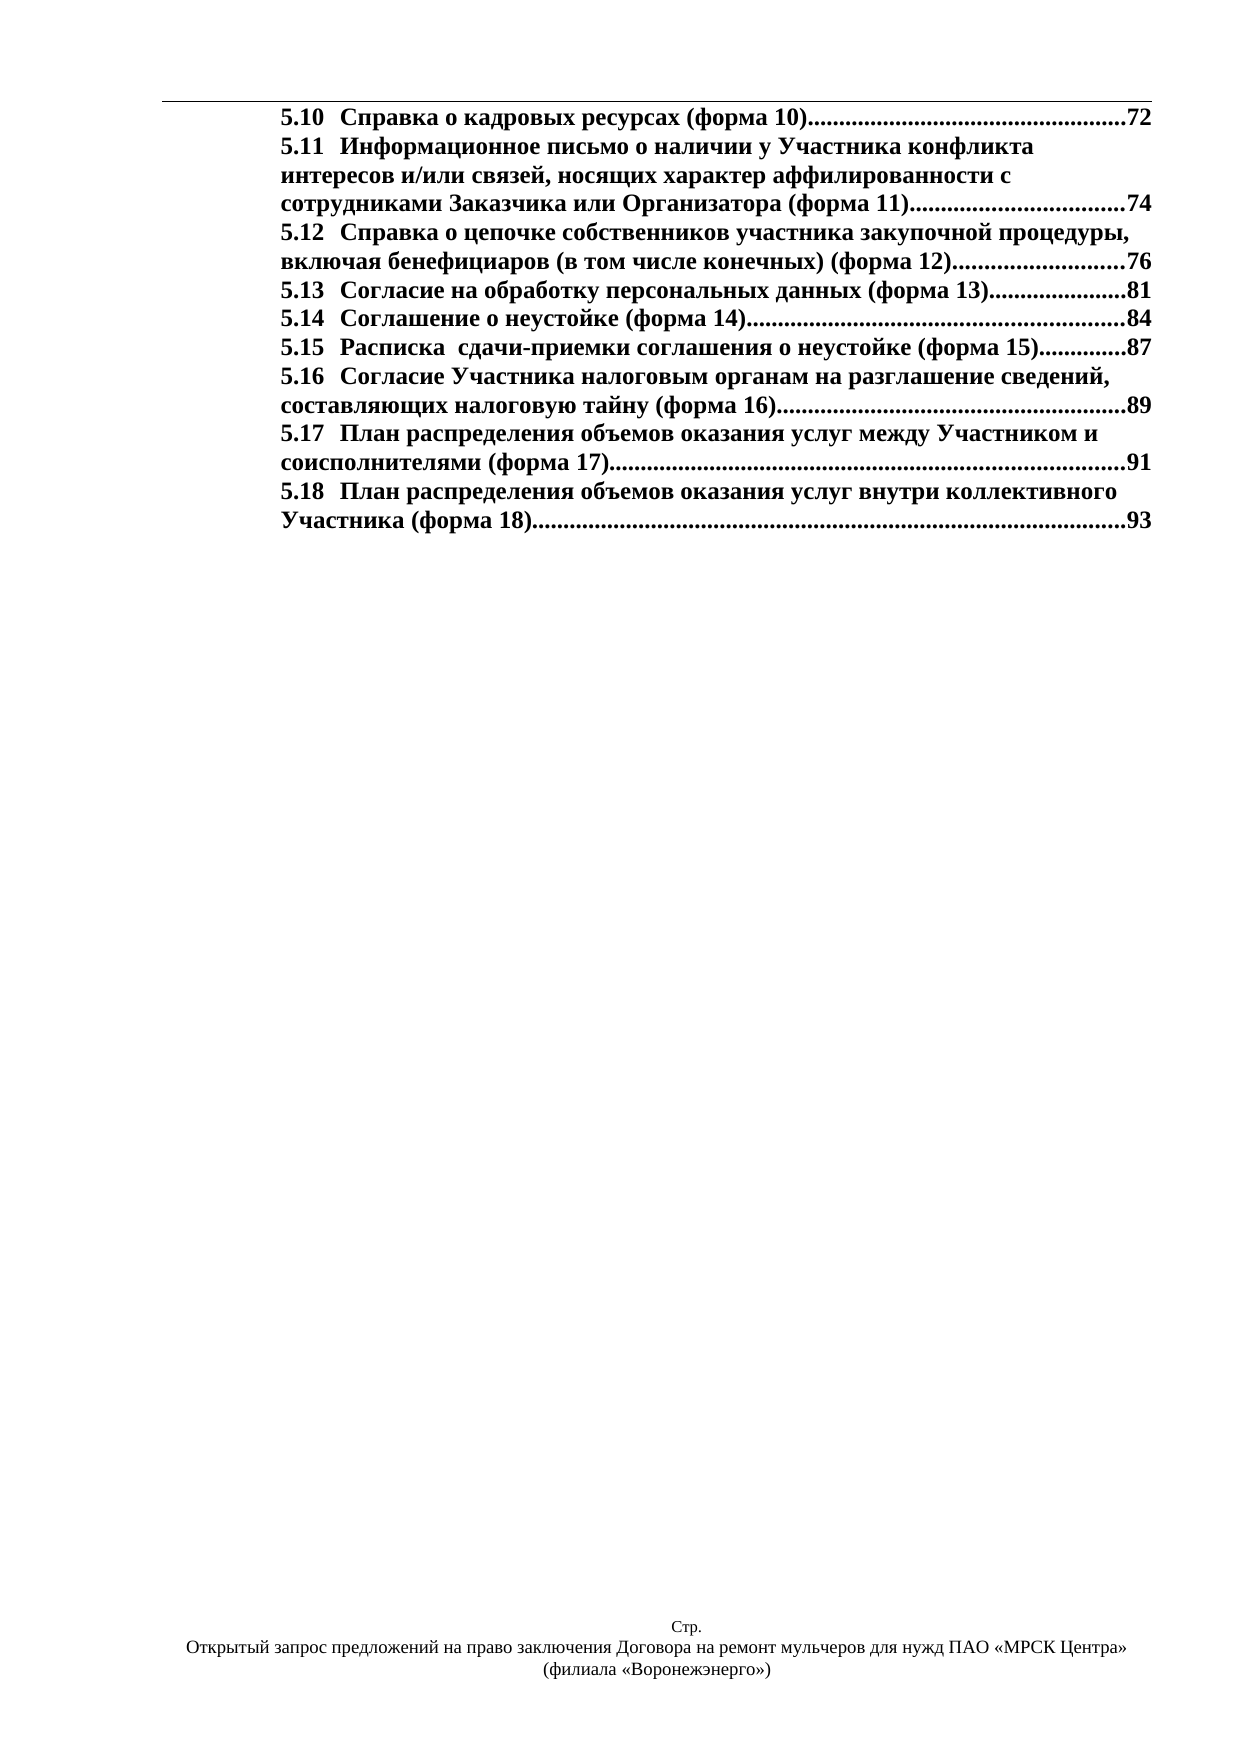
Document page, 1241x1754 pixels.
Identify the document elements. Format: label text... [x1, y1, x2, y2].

text 5.13 Согласие на обработку персональных данных (форма 13) 81 [280, 275, 1133, 303]
text 5.14 Соглашение о неустойке (форма 14) 84 [280, 303, 1133, 332]
text 5.10 Справка о кадровых ресурсах (форма 10) 72 [280, 102, 1133, 131]
text 5.11 Информационное письмо о наличии у Участника конфликта интересов и/или связей, носящих характер аффилированности с сотрудниками Заказчика или Организатора (форма 11) 74 [280, 131, 1133, 217]
text 5.16 Согласие Участника налоговым органам на разглашение сведений, составляющих налоговую тайну (форма 16) 89 [280, 361, 1133, 418]
text 5.18 План распределения объемов оказания услуг внутри коллективного Участника (форма 18) 93 [280, 476, 1133, 533]
text 5.17 План распределения объемов оказания услуг между Участником и соисполнителями (форма 17) 91 [280, 418, 1133, 476]
text 5.12 Справка о цепочке собственников участника закупочной процедуры, включая бенефициаров (в том числе конечных) (форма 12) 76 [280, 217, 1133, 275]
text 5.15 Расписка сдачи-приемки соглашения о неустойке (форма 15) 87 [280, 332, 1133, 361]
